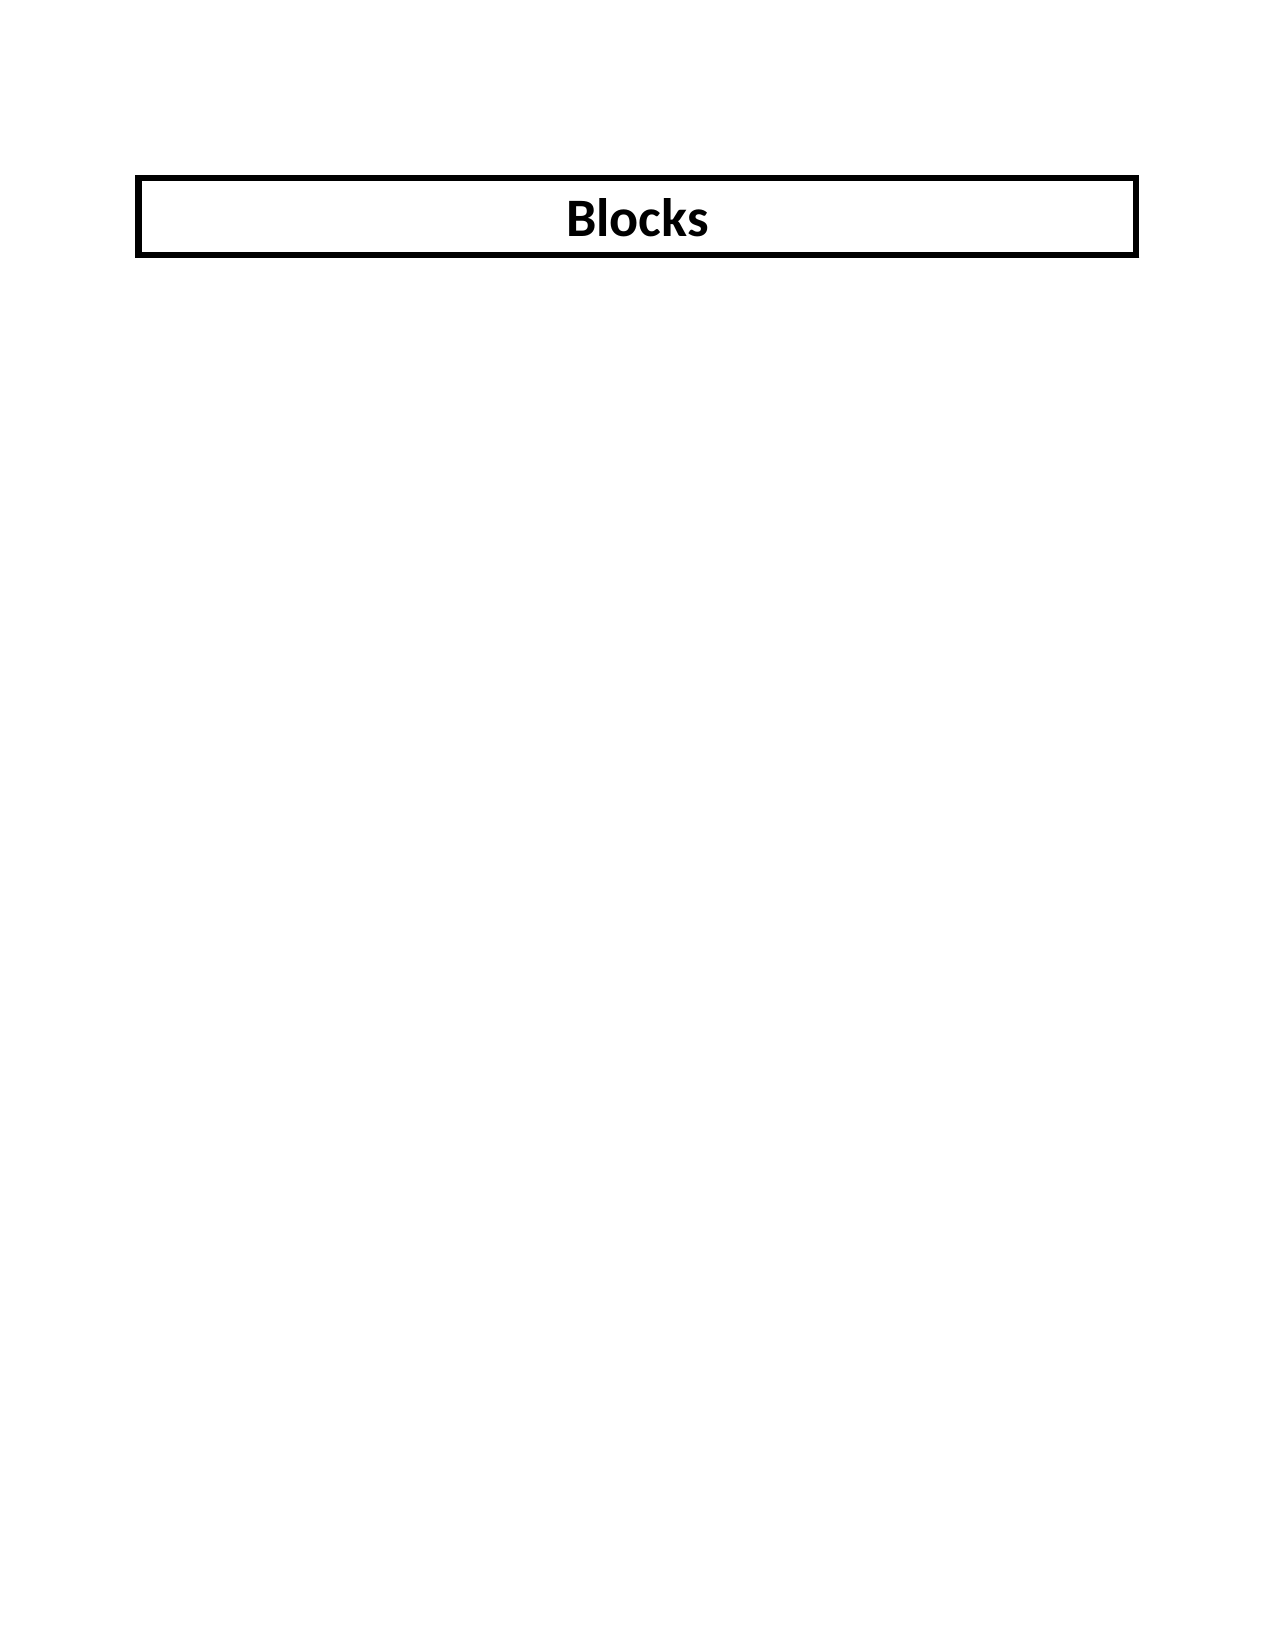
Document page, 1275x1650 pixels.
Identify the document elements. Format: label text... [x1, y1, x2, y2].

subtitle Blocks [142, 181, 1133, 252]
